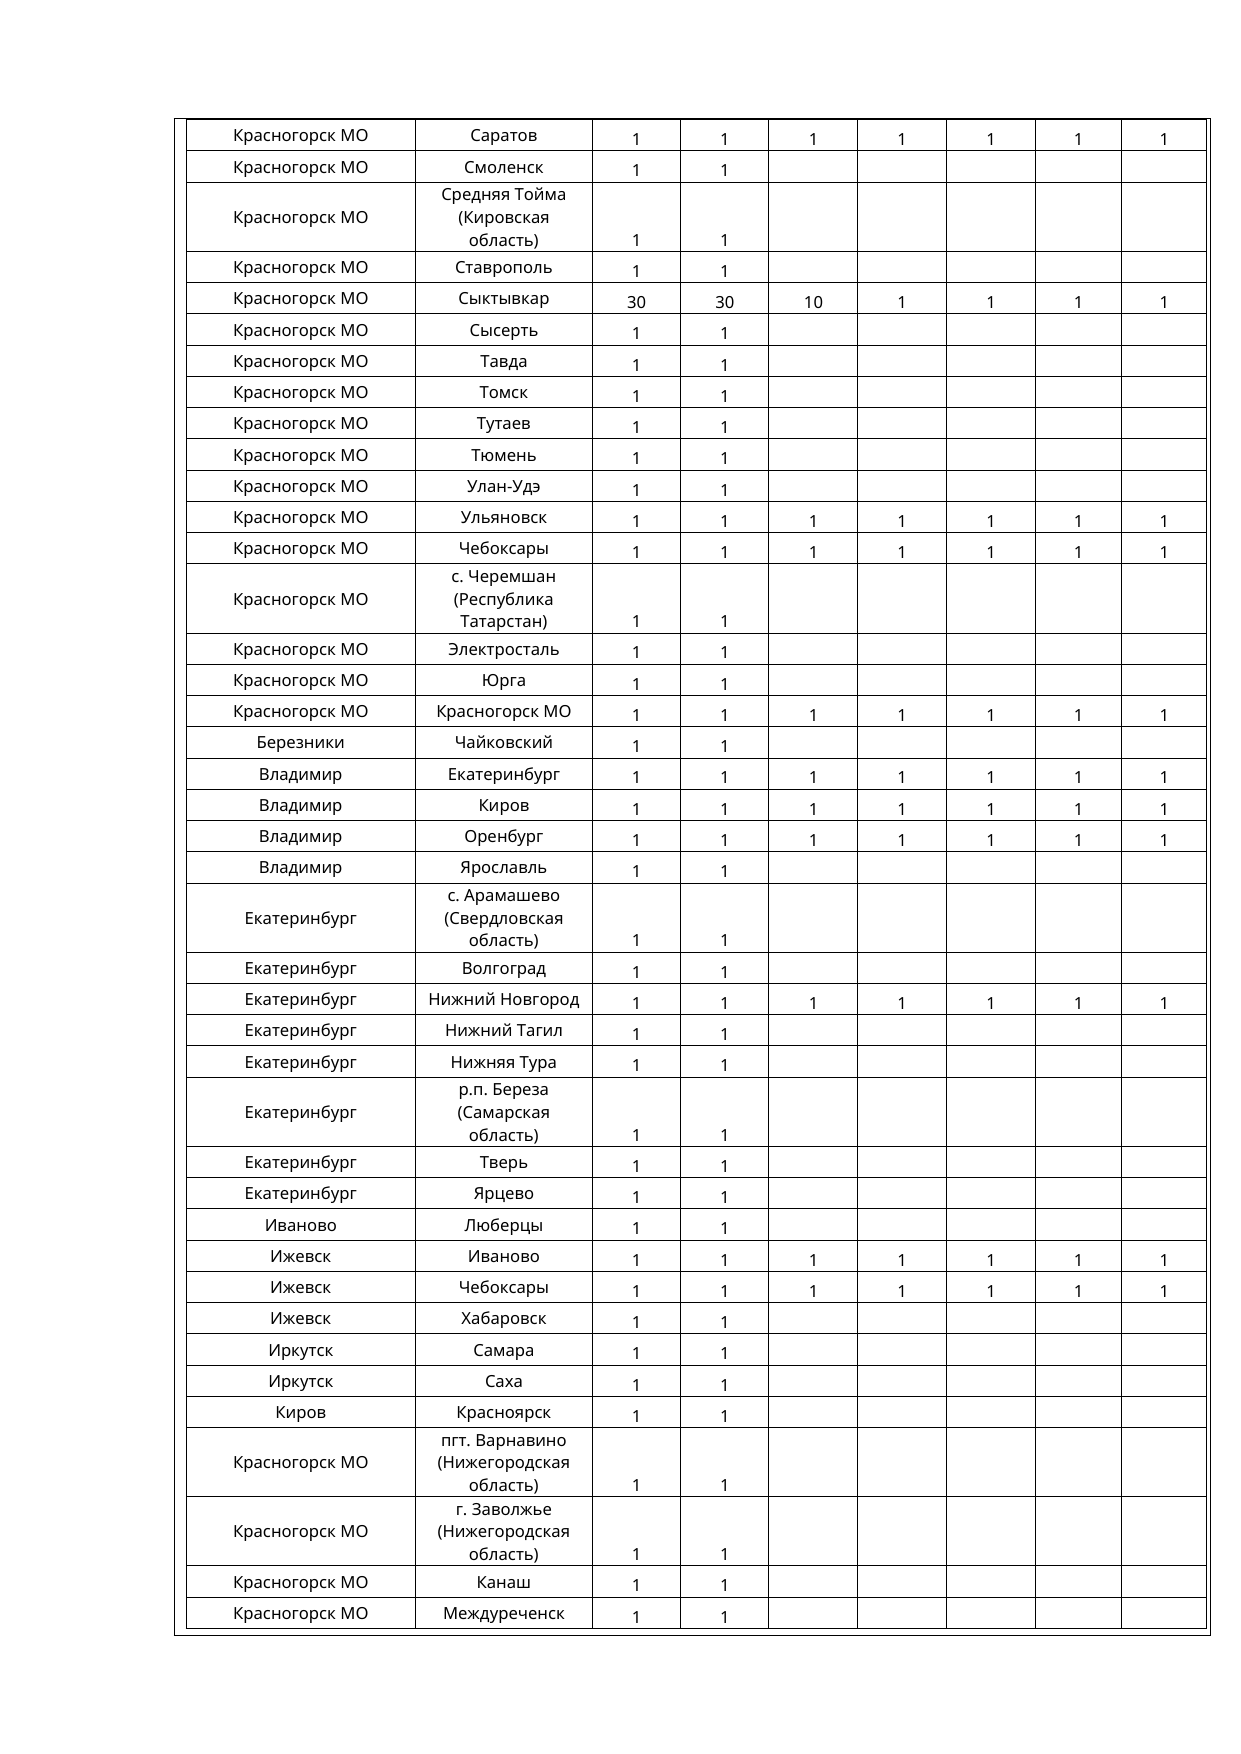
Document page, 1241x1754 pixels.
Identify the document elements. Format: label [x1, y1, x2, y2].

table_cell [175, 119, 1210, 1635]
